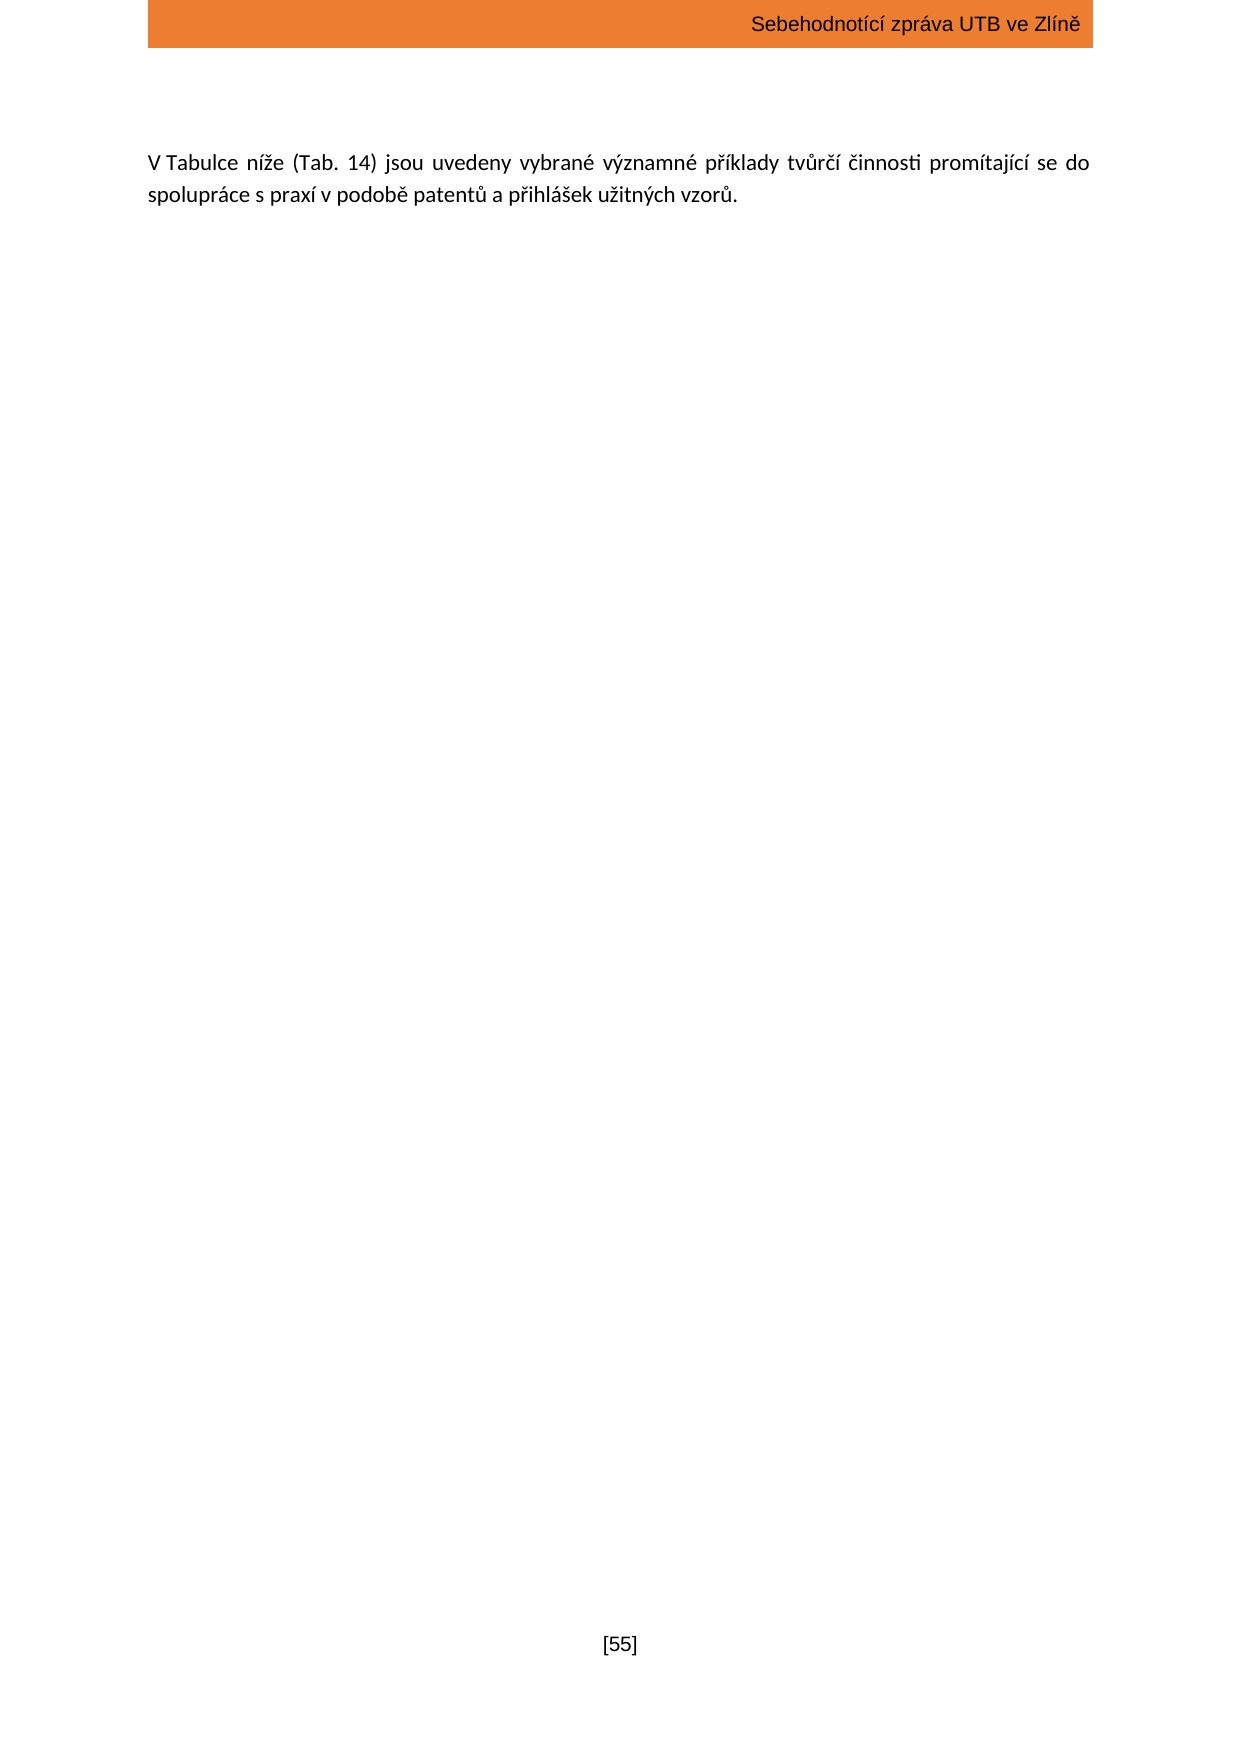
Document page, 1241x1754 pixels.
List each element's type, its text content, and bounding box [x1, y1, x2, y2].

text V Tabulce níže (Tab. 14) jsou uvedeny vybrané významné příklady tvůrčí činnosti promítající se do spolupráce s praxí v podobě patentů a přihlášek užitných vzorů. [148, 148, 1092, 208]
